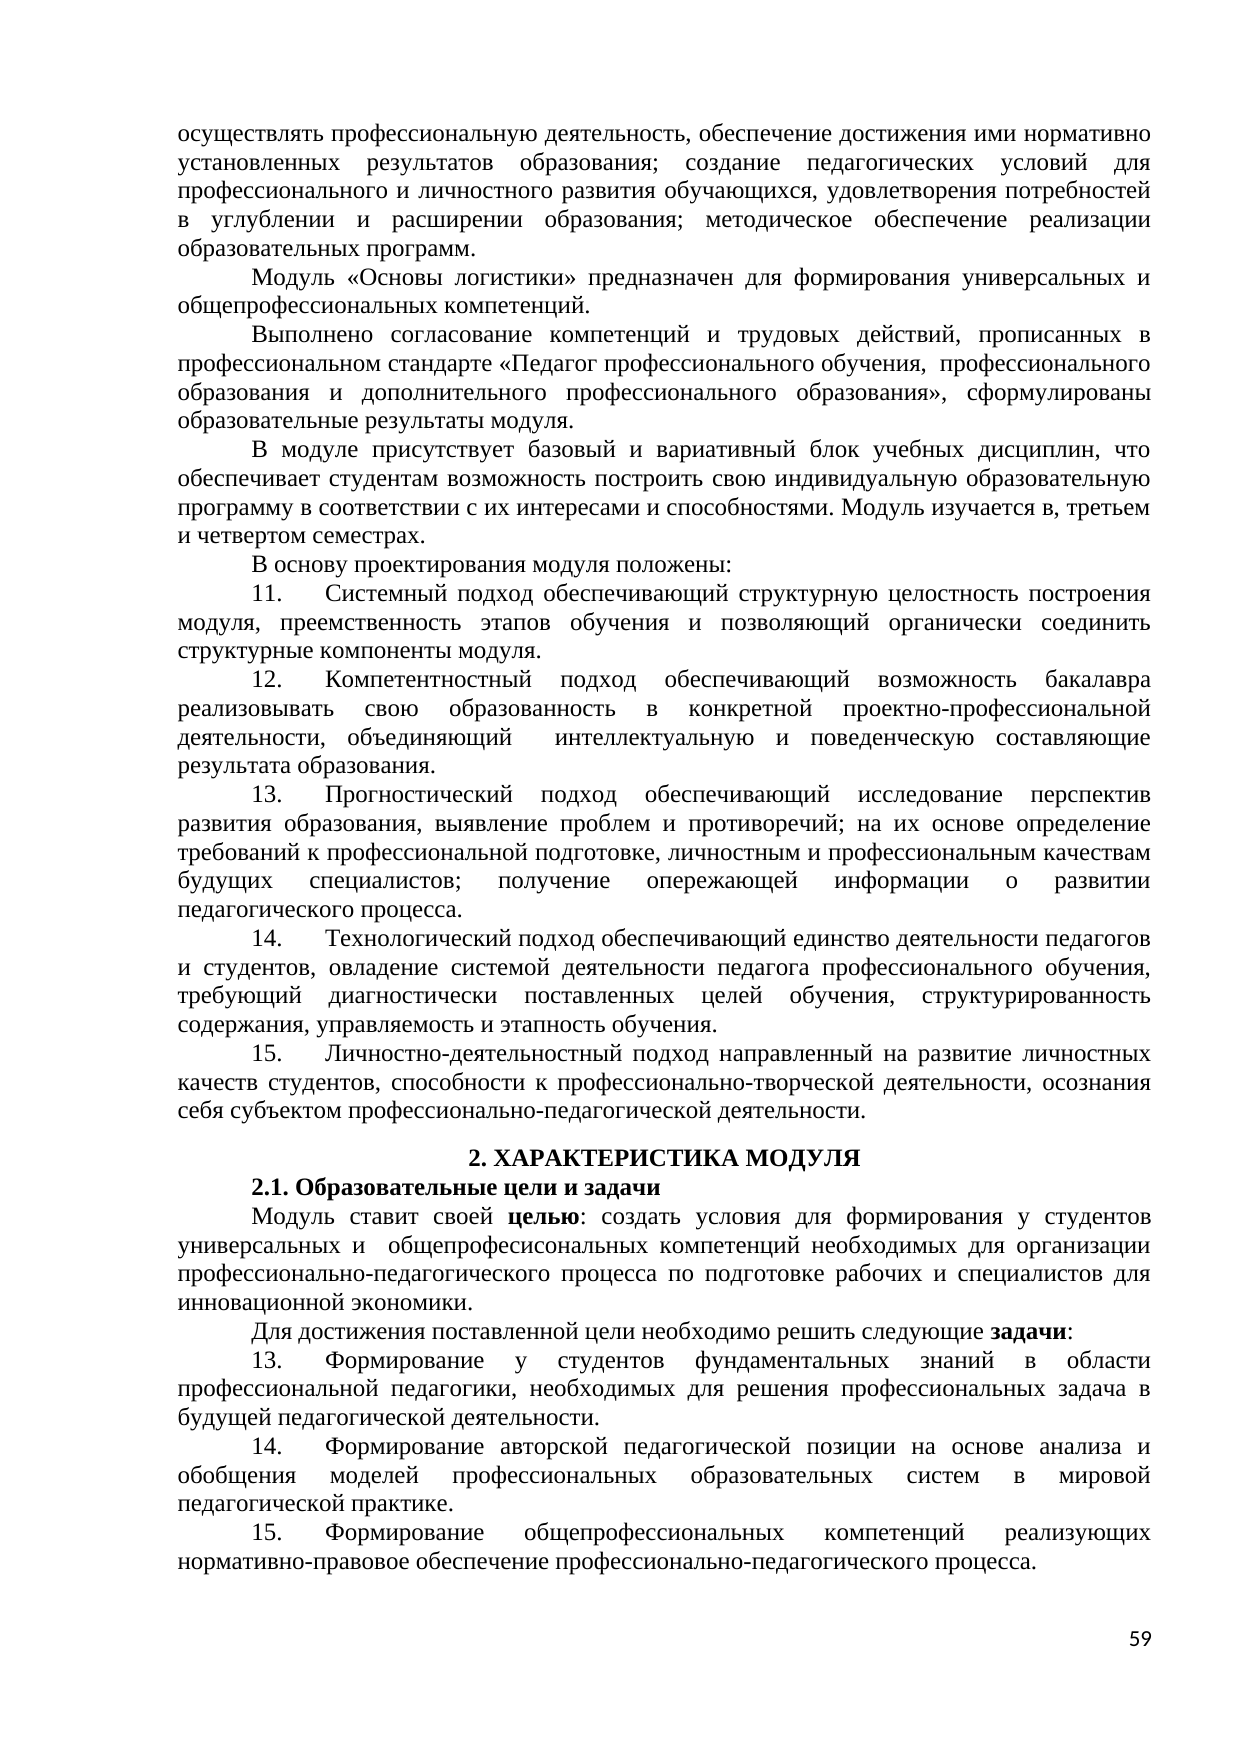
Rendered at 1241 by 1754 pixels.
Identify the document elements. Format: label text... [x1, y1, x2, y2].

text 2. ХАРАКТЕРИСТИКА МОДУЛЯ [177, 1143, 1152, 1172]
text Выполнено согласование компетенций и трудовых действий, прописанных в профессиональном стандарте «Педагог профессионального обучения, профессионального образования и дополнительного профессионального образования», сформулированы образовательные результаты модуля. [177, 319, 1152, 434]
text В основу проектирования модуля положены: [177, 549, 1152, 578]
list Формирование у студентов фундаментальных знаний в области профессиональной педагогики, необходимых для решения профессиональных задача в будущей педагогической деятельности. [177, 1345, 1152, 1431]
list Компетентностный подход обеспечивающий возможность бакалавра реализовывать свою образованность в конкретной проектно-профессиональной деятельности, объединяющий интеллектуальную и поведенческую составляющие результата образования. [177, 664, 1152, 779]
list Формирование авторской педагогической позиции на основе анализа и обобщения моделей профессиональных образовательных систем в мировой педагогической практике. [177, 1431, 1152, 1517]
text Модуль ставит своей целью: создать условия для формирования у студентов универсальных и общепрофесисональных компетенций необходимых для организации профессионально-педагогического процесса по подготовке рабочих и специалистов для инновационной экономики. [177, 1201, 1152, 1316]
list Технологический подход обеспечивающий единство деятельности педагогов и студентов, овладение системой деятельности педагога профессионального обучения, требующий диагностически поставленных целей обучения, структурированность содержания, управляемость и этапность обучения. [177, 923, 1152, 1038]
text Для достижения поставленной цели необходимо решить следующие задачи: [177, 1316, 1152, 1345]
text 2.1. Образовательные цели и задачи [177, 1172, 1152, 1201]
list Формирование общепрофессиональных компетенций реализующих нормативно-правовое обеспечение профессионально-педагогического процесса. [177, 1517, 1152, 1575]
list Системный подход обеспечивающий структурную целостность построения модуля, преемственность этапов обучения и позволяющий органически соединить структурные компоненты модуля. [177, 578, 1152, 664]
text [177, 118, 1152, 262]
text В модуле присутствует базовый и вариативный блок учебных дисциплин, что обеспечивает студентам возможность построить свою индивидуальную образовательную программу в соответствии с их интересами и способностями. Модуль изучается в, третьем и четвертом семестрах. [177, 434, 1152, 549]
text Модуль «Основы логистики» предназначен для формирования универсальных и общепрофессиональных компетенций. [177, 262, 1152, 319]
list Личностно-деятельностный подход направленный на развитие личностных качеств студентов, способности к профессионально-творческой деятельности, осознания себя субъектом профессионально-педагогической деятельности. [177, 1038, 1152, 1124]
list Прогностический подход обеспечивающий исследование перспектив развития образования, выявление проблем и противоречий; на их основе определение требований к профессиональной подготовке, личностным и профессиональным качествам будущих специалистов; получение опережающей информации о развитии педагогического процесса. [177, 779, 1152, 923]
